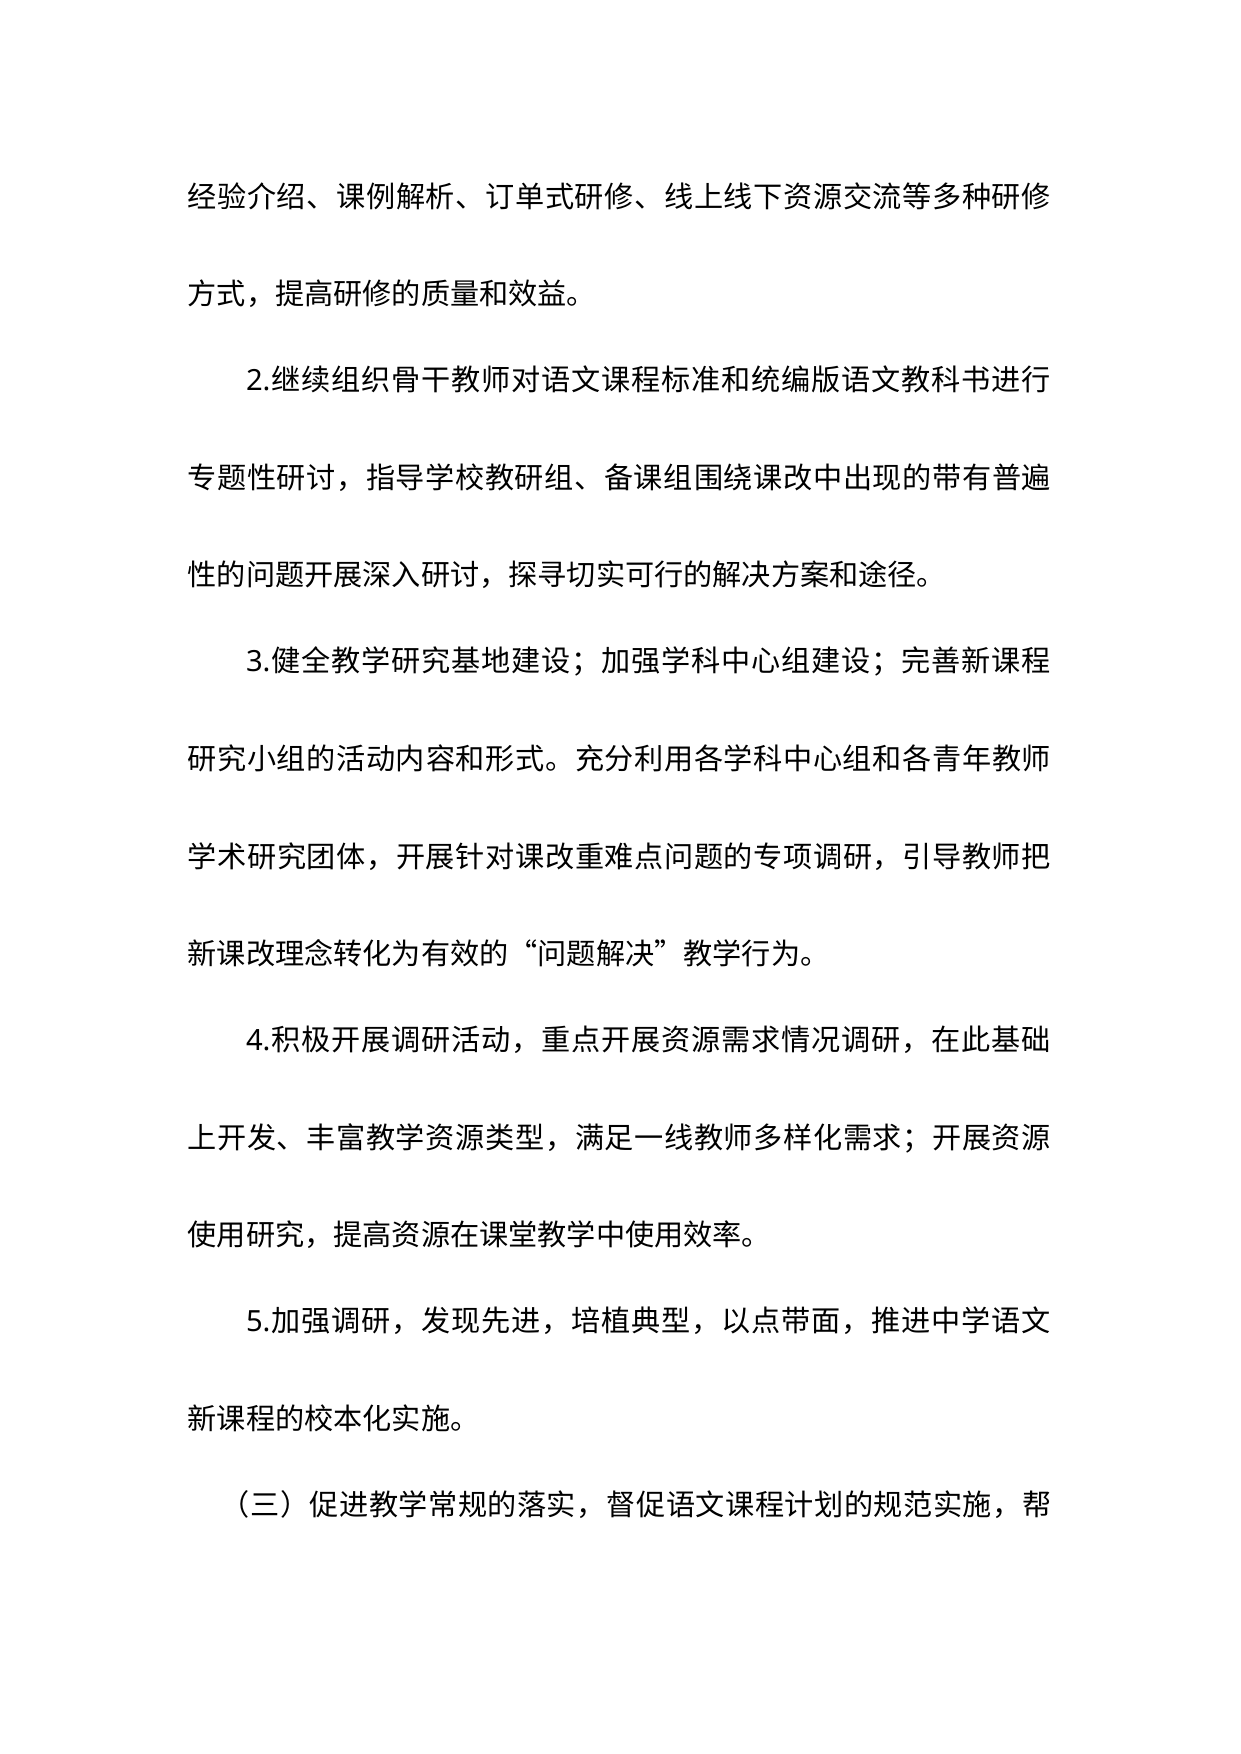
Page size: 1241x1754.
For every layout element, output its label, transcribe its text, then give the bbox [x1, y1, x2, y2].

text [187, 1470, 1053, 1535]
text 5.加强调研，发现先进，培植典型，以点带面，推进中学语文新课程的校本化实施。 [187, 1287, 1053, 1449]
text 2.继续组织骨干教师对语文课程标准和统编版语文教科书进行专题性研讨，指导学校教研组、备课组围绕课改中出现的带有普遍性的问题开展深入研讨，探寻切实可行的解决方案和途径。 [187, 346, 1053, 606]
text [187, 162, 1053, 324]
text 3.健全教学研究基地建设；加强学科中心组建设；完善新课程研究小组的活动内容和形式。充分利用各学科中心组和各青年教师学术研究团体，开展针对课改重难点问题的专项调研，引导教师把新课改理念转化为有效的“问题解决”教学行为。 [187, 627, 1053, 984]
text 4.积极开展调研活动，重点开展资源需求情况调研，在此基础上开发、丰富教学资源类型，满足一线教师多样化需求；开展资源使用研究，提高资源在课堂教学中使用效率。 [187, 1005, 1053, 1265]
